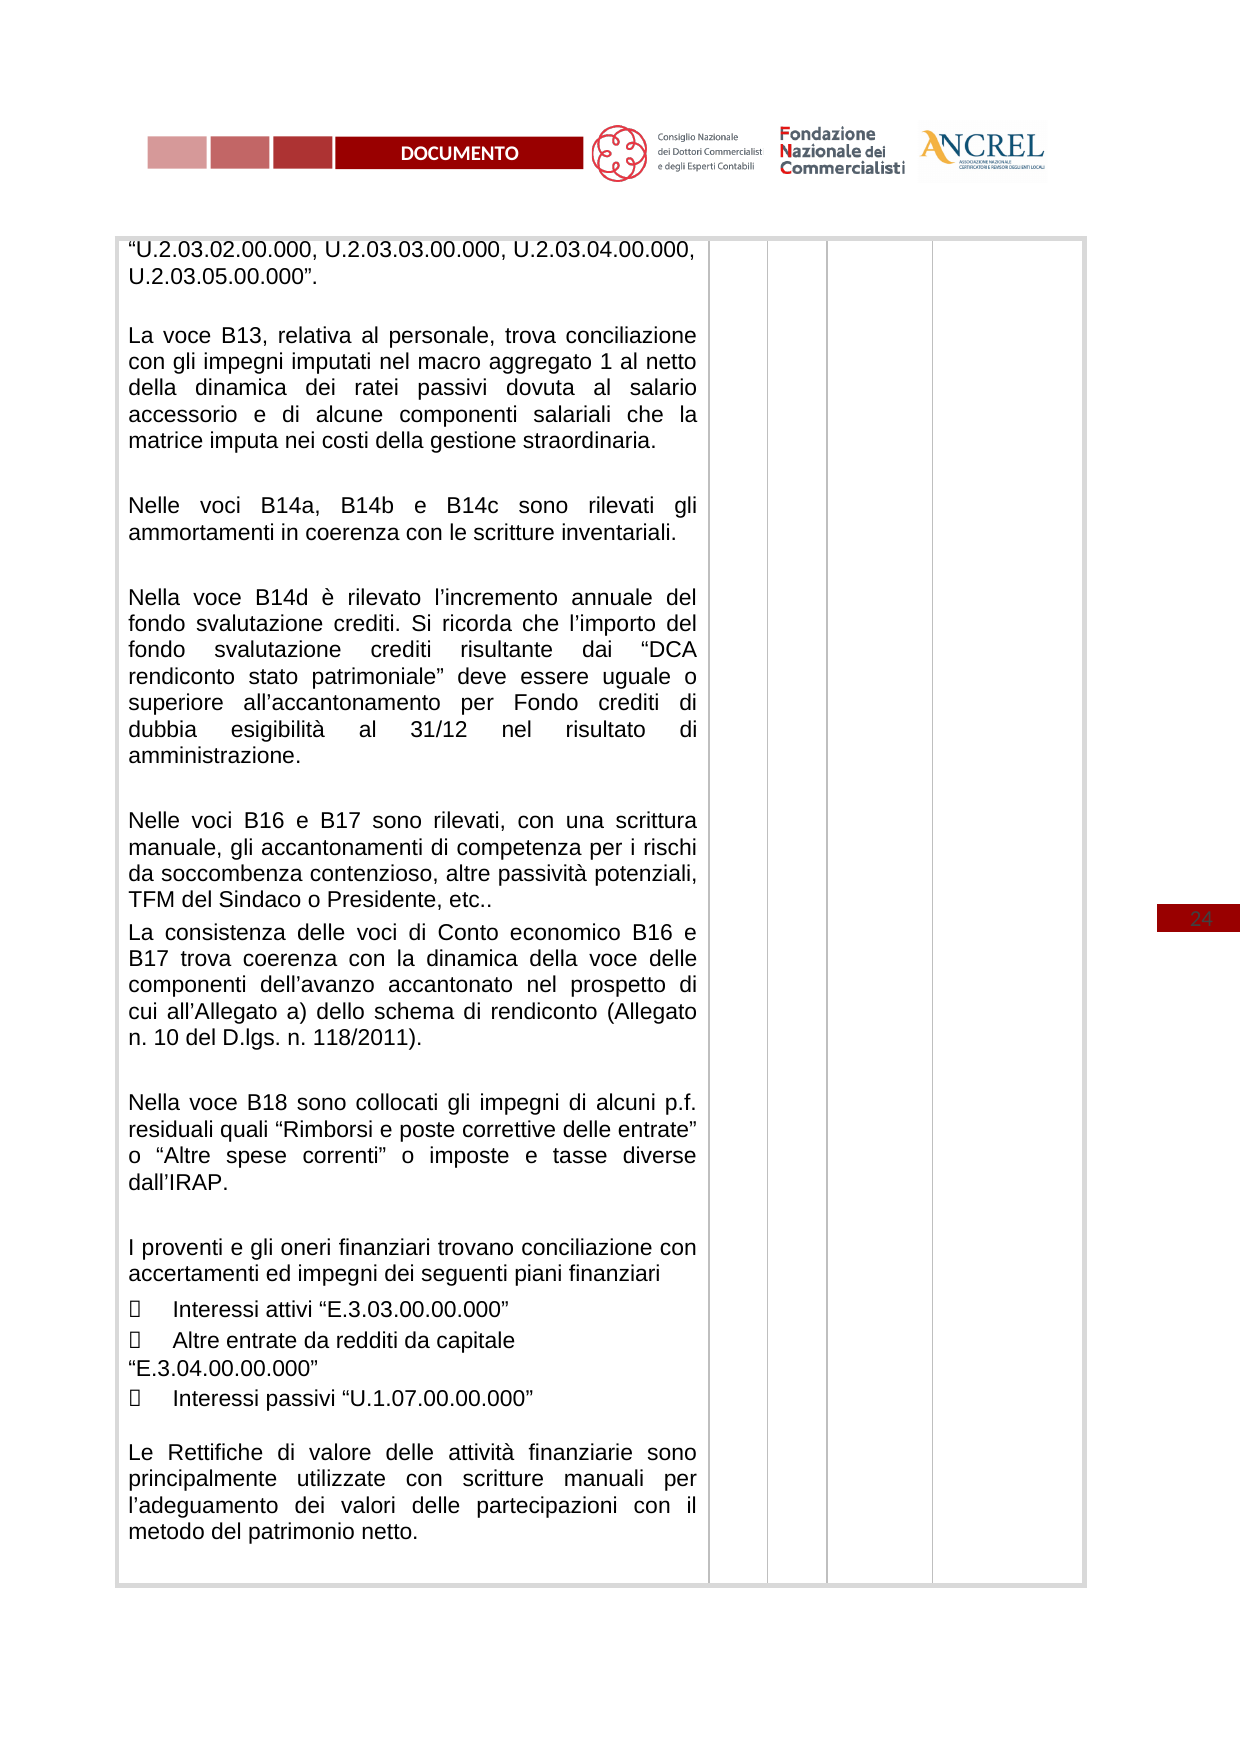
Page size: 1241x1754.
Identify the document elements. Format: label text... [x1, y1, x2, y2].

picture [780, 126, 905, 174]
table_cell [710, 241, 767, 1583]
table_cell [933, 241, 1082, 1583]
picture [591, 125, 764, 182]
table_cell [828, 241, 932, 1583]
table_cell [768, 241, 826, 1583]
picture [917, 120, 1048, 183]
